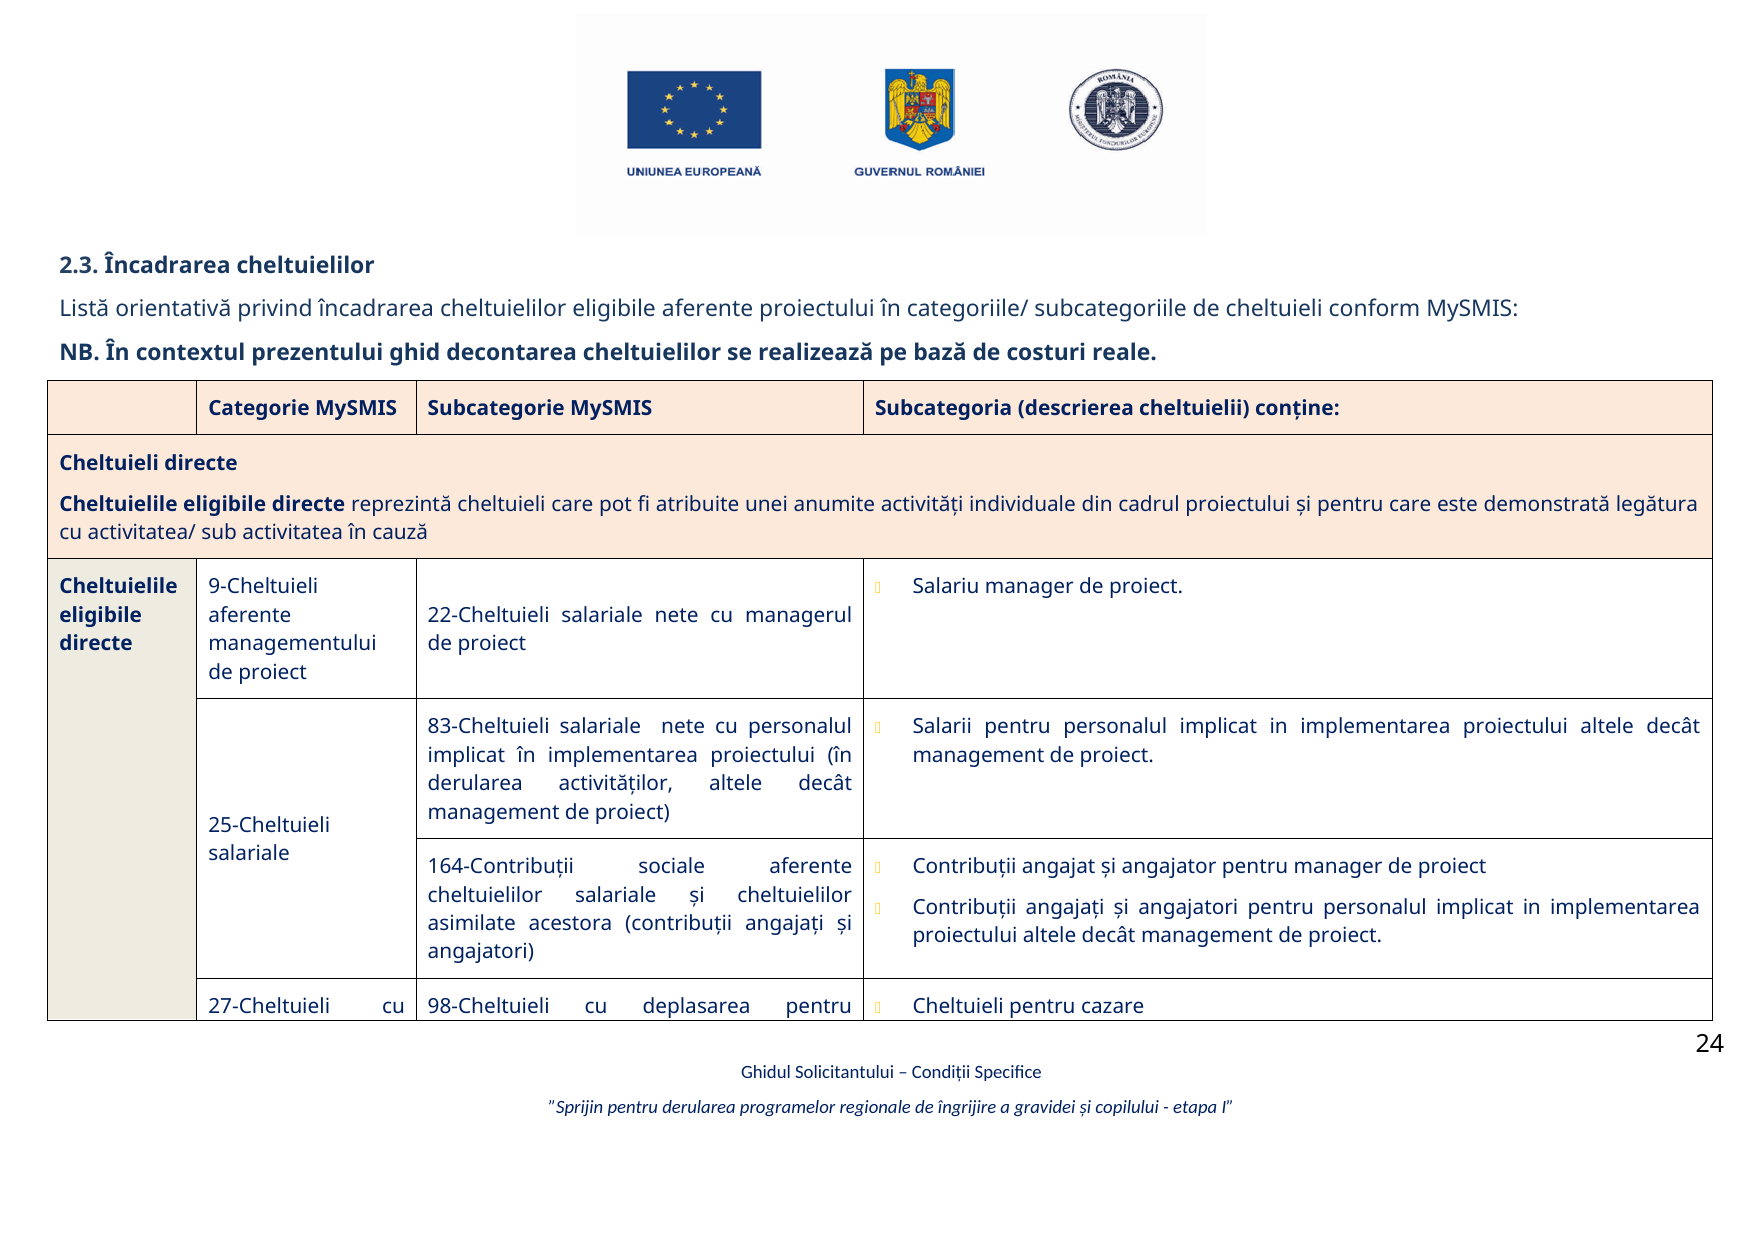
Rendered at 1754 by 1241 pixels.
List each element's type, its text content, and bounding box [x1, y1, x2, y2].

table_header [48, 381, 196, 434]
text Listă orientativă privind încadrarea cheltuielilor eligibile aferente proiectului în categoriile/ subcategoriile de cheltuieli conform MySMIS: [59, 292, 1724, 323]
table_cell 164-Contribuții sociale aferente cheltuielilor salariale şi cheltuielilor asimilate acestora (contribuții angajați şi angajatori) [417, 839, 863, 977]
table_header Subcategoria (descrierea cheltuielii) conține: [864, 381, 1712, 434]
subtitle 2.3. Încadrarea cheltuielilor [59, 248, 1724, 280]
table_cell 22-Cheltuieli salariale nete cu managerul de proiect [417, 559, 863, 698]
table_header Subcategorie MySMIS [417, 381, 863, 434]
table_cell 9-Cheltuieli aferente managementului de proiect [197, 559, 416, 698]
table_cell Cheltuieli directe Cheltuielile eligibile directe reprezintă cheltuieli care pot fi atribuite unei anumite activități individuale din cadrul proiectului şi pentru care este demonstrată legătura cu activitatea/ sub activitatea în cauză [48, 435, 1712, 558]
table_header Categorie MySMIS [197, 381, 416, 434]
table_cell Contribuții angajat şi angajator pentru manager de proiect Contribuții angajați şi angajatori pentru personalul implicat in implementarea proiectului altele decât management de proiect. [864, 839, 1712, 977]
table_cell 25-Cheltuieli salariale [197, 699, 416, 977]
table_cell Cheltuielile eligibile directe [48, 559, 196, 1019]
table_cell Salariu manager de proiect. [864, 559, 1712, 698]
table_cell Salarii pentru personalul implicat in implementarea proiectului altele decât management de proiect. [864, 699, 1712, 838]
table_cell 83-Cheltuieli salariale nete cu personalul implicat în implementarea proiectului (în derularea activităților, altele decât management de proiect) [417, 699, 863, 838]
table_cell 98-Cheltuieli cu deplasarea pentru personal propriu și experți implicați in implementarea proiectului [417, 979, 863, 1019]
text NB. În contextul prezentului ghid decontarea cheltuielilor se realizează pe bază de costuri reale. [59, 336, 1724, 367]
picture [575, 14, 1208, 236]
table_cell 27-Cheltuieli cu deplasarea [197, 979, 416, 1019]
